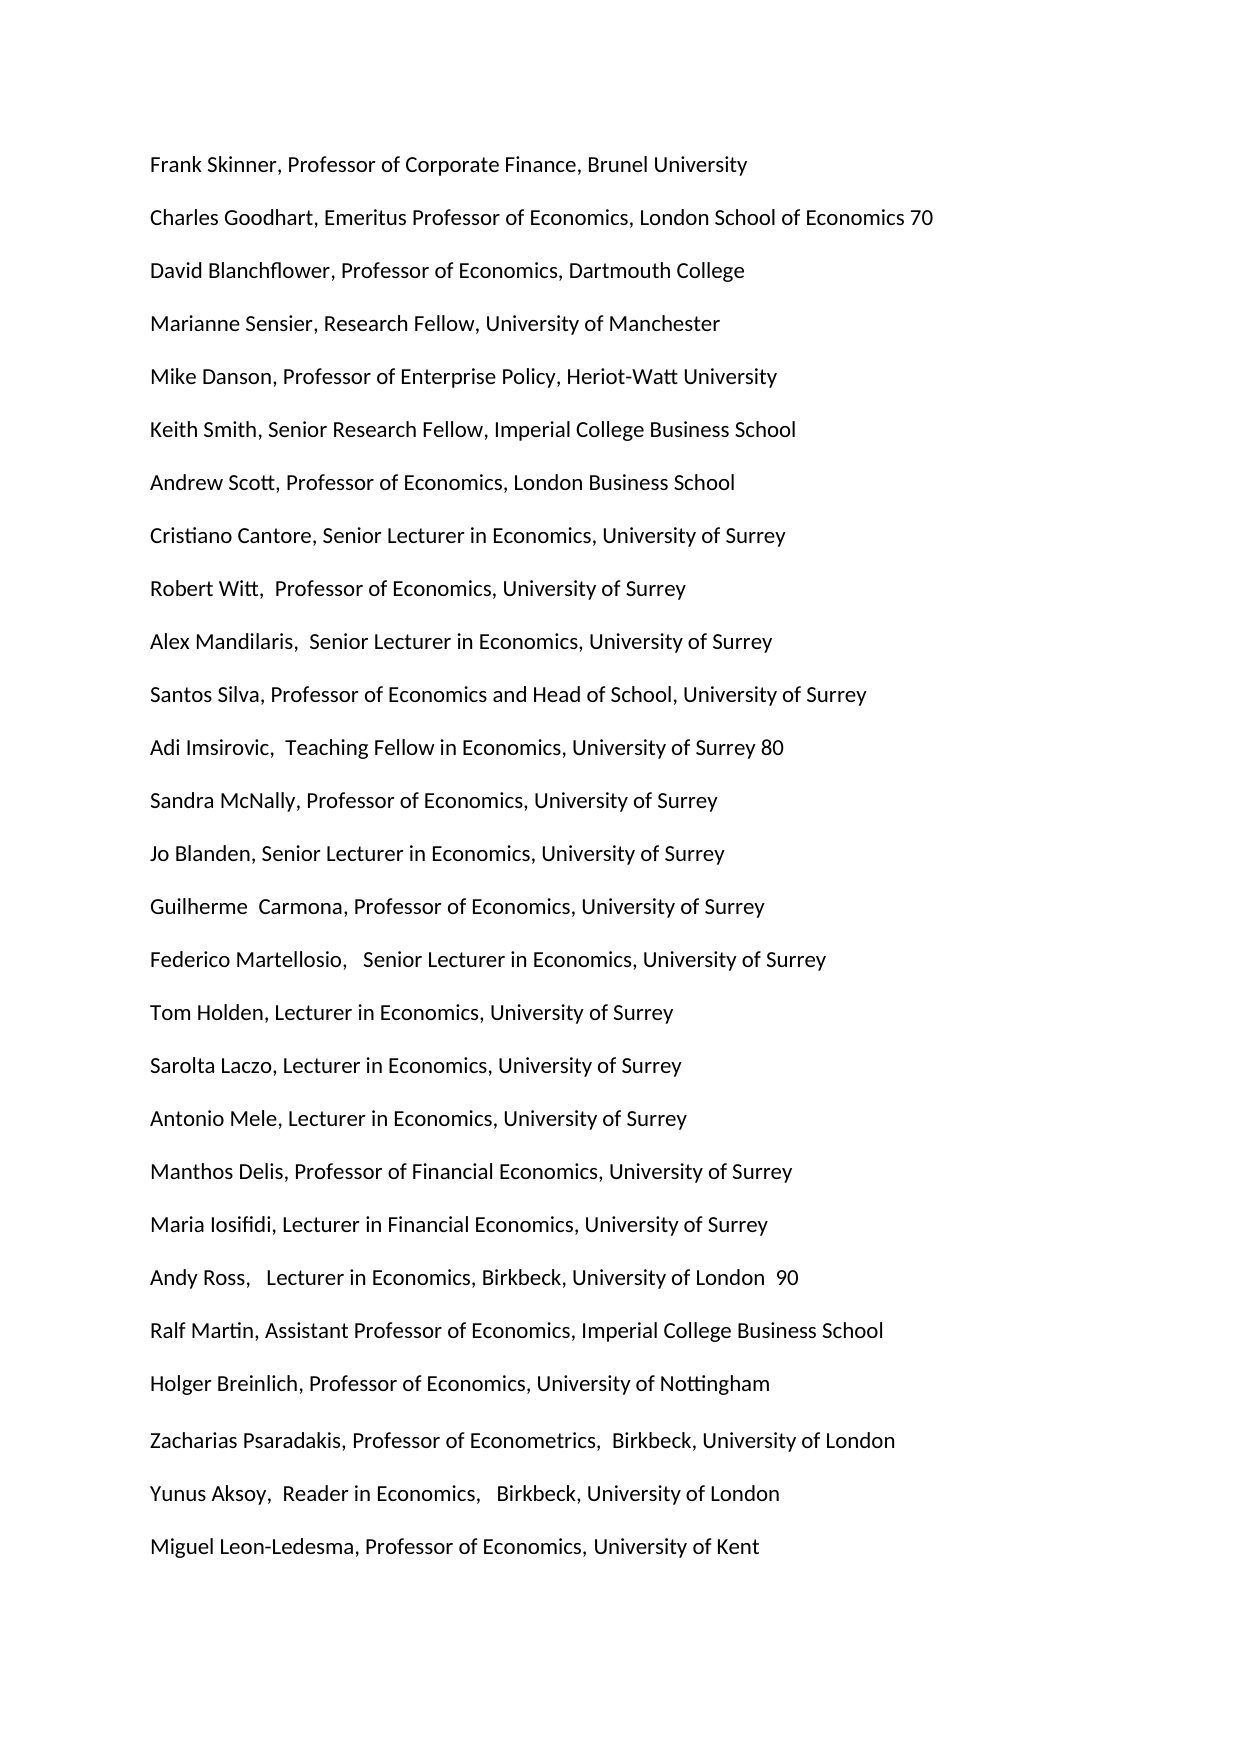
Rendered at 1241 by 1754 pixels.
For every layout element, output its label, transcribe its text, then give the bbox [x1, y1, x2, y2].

text Andrew Scott, Professor of Economics, London Business School [150, 468, 1090, 496]
text Cristiano Cantore, Senior Lecturer in Economics, University of Surrey [150, 521, 1090, 549]
text Frank Skinner, Professor of Corporate Finance, Brunel University [150, 150, 1090, 178]
text Santos Silva, Professor of Economics and Head of School, University of Surrey [150, 680, 1090, 708]
text Manthos Delis, Professor of Financial Economics, University of Surrey [150, 1157, 1090, 1185]
text Zacharias Psaradakis, Professor of Econometrics, Birkbeck, University of London [150, 1426, 1090, 1454]
text Maria Iosifidi, Lecturer in Financial Economics, University of Surrey [150, 1210, 1090, 1238]
text Andy Ross, Lecturer in Economics, Birkbeck, University of London 90 [150, 1263, 1090, 1291]
text Federico Martellosio, Senior Lecturer in Economics, University of Surrey [150, 945, 1090, 973]
text Jo Blanden, Senior Lecturer in Economics, University of Surrey [150, 839, 1090, 867]
text David Blanchflower, Professor of Economics, Dartmouth College [150, 256, 1090, 284]
text Robert Witt, Professor of Economics, University of Surrey [150, 574, 1090, 602]
text Guilherme Carmona, Professor of Economics, University of Surrey [150, 892, 1090, 920]
text Alex Mandilaris, Senior Lecturer in Economics, University of Surrey [150, 627, 1090, 655]
text Mike Danson, Professor of Enterprise Policy, Heriot-Watt University [150, 362, 1090, 390]
text Miguel Leon-Ledesma, Professor of Economics, University of Kent [150, 1532, 1090, 1560]
text Charles Goodhart, Emeritus Professor of Economics, London School of Economics 70 [150, 203, 1090, 231]
text Yunus Aksoy, Reader in Economics, Birkbeck, University of London [150, 1479, 1090, 1507]
text Adi Imsirovic, Teaching Fellow in Economics, University of Surrey 80 [150, 733, 1090, 761]
text Holger Breinlich, Professor of Economics, University of Nottingham [150, 1369, 1090, 1397]
text Sarolta Laczo, Lecturer in Economics, University of Surrey [150, 1051, 1090, 1079]
text Tom Holden, Lecturer in Economics, University of Surrey [150, 998, 1090, 1026]
text Antonio Mele, Lecturer in Economics, University of Surrey [150, 1104, 1090, 1132]
text Sandra McNally, Professor of Economics, University of Surrey [150, 786, 1090, 814]
text Ralf Martin, Assistant Professor of Economics, Imperial College Business School [150, 1316, 1090, 1344]
text Keith Smith, Senior Research Fellow, Imperial College Business School [150, 415, 1090, 443]
text Marianne Sensier, Research Fellow, University of Manchester [150, 309, 1090, 337]
